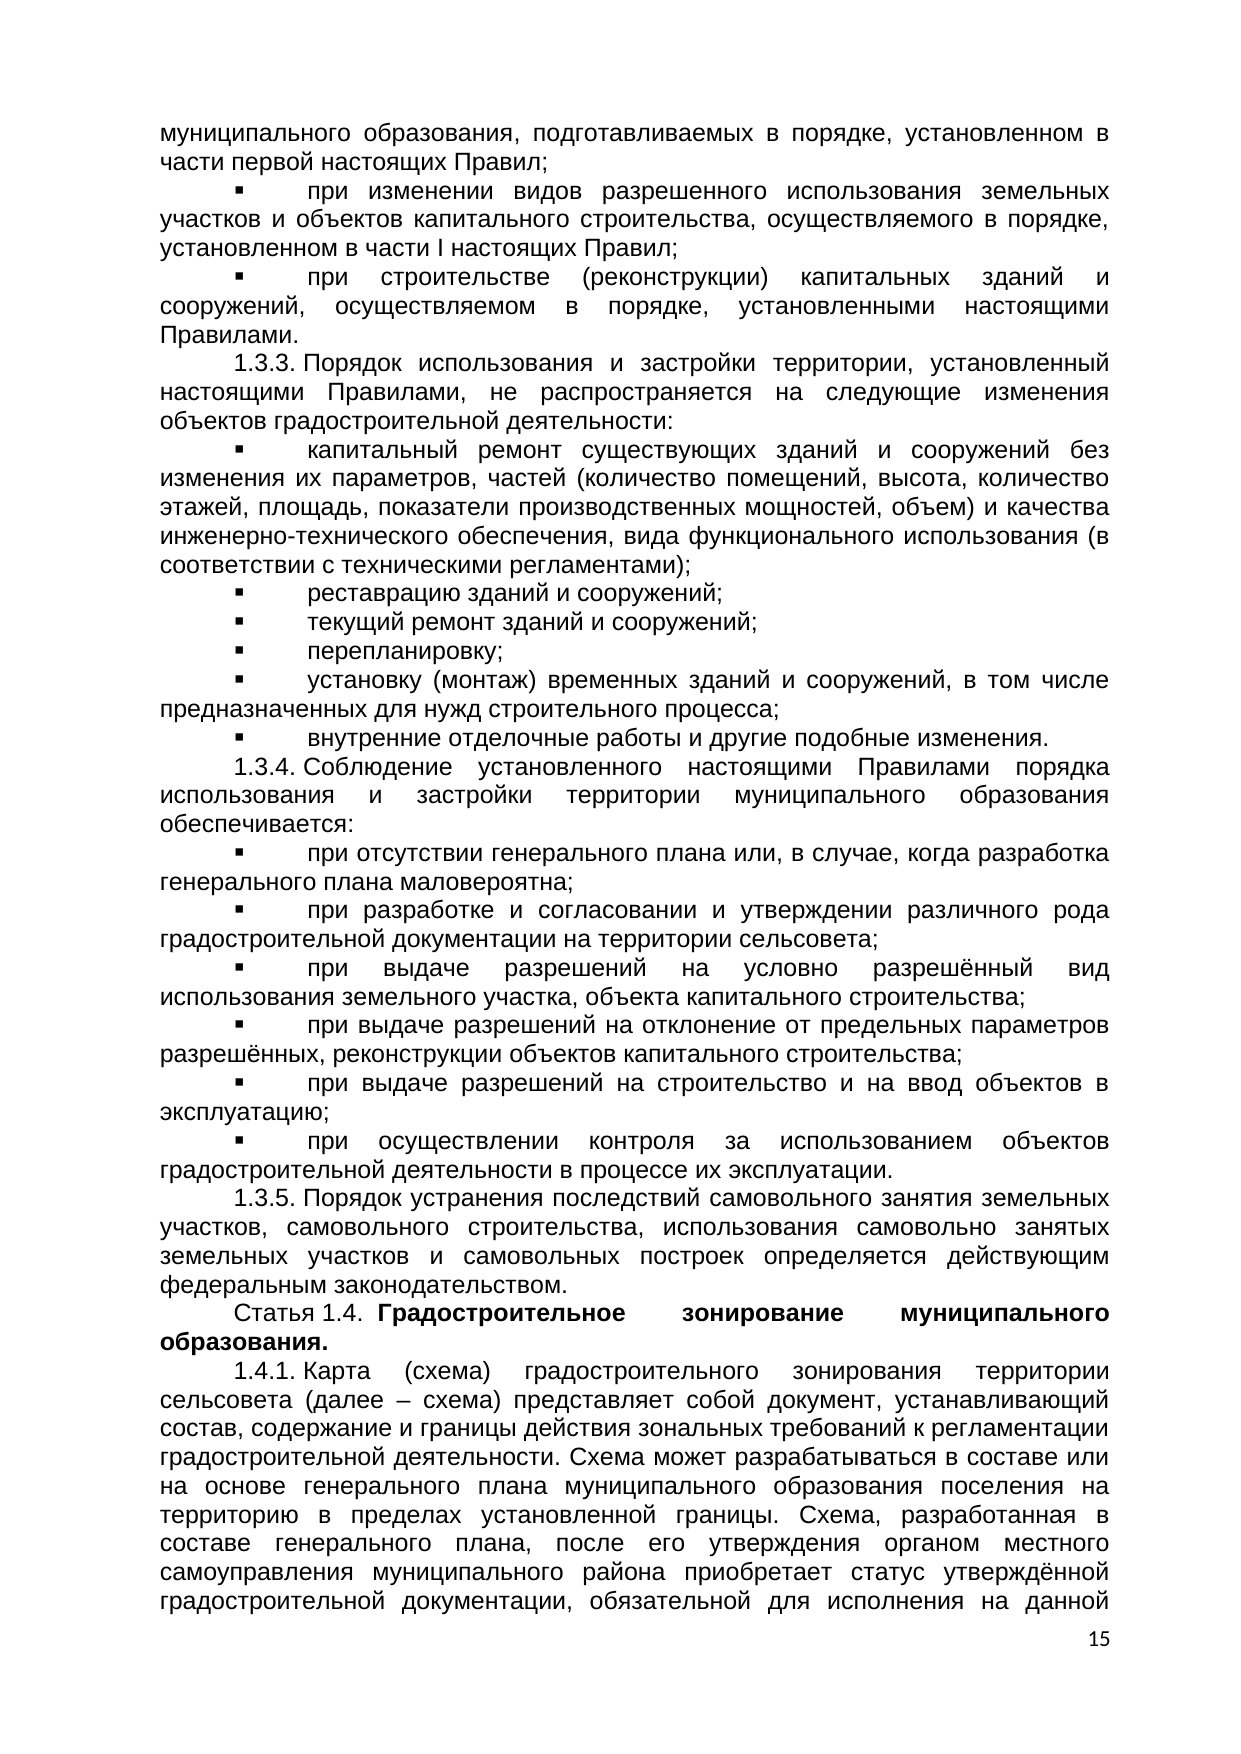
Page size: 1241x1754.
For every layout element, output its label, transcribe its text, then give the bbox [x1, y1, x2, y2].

text 1.3.3. Порядок использования и застройки территории, установленный настоящими Правилами, не распространяется на следующие изменения объектов градостроительной деятельности: [159, 348, 1110, 434]
list перепланировку; [159, 636, 1110, 665]
list при строительстве (реконструкции) капитальных зданий и сооружений, осуществляемом в порядке, установленными настоящими Правилами. [159, 262, 1110, 348]
list при выдаче разрешений на отклонение от предельных параметров разрешённых, реконструкции объектов капитального строительства; [159, 1011, 1110, 1068]
list при выдаче разрешений на строительство и на ввод объектов в эксплуатацию; [159, 1068, 1110, 1126]
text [159, 1356, 1110, 1614]
list при выдаче разрешений на условно разрешённый вид использования земельного участка, объекта капитального строительства; [159, 953, 1110, 1011]
list реставрацию зданий и сооружений; [159, 578, 1110, 607]
list внутренние отделочные работы и другие подобные изменения. [159, 723, 1110, 751]
list установку (монтаж) временных зданий и сооружений, в том числе предназначенных для нужд строительного процесса; [159, 665, 1110, 723]
text 1.3.4. Соблюдение установленного настоящими Правилами порядка использования и застройки территории муниципального образования обеспечивается: [159, 751, 1110, 838]
list Градостроительное зонирование муниципального образования. [159, 1298, 1110, 1356]
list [159, 118, 1110, 176]
list капитальный ремонт существующих зданий и сооружений без изменения их параметров, частей (количество помещений, высота, количество этажей, площадь, показатели производственных мощностей, объем) и качества инженерно-технического обеспечения, вида функционального использования (в соответствии с техническими регламентами); [159, 434, 1110, 578]
list при разработке и согласовании и утверждении различного рода градостроительной документации на территории сельсовета; [159, 895, 1110, 953]
list текущий ремонт зданий и сооружений; [159, 607, 1110, 636]
list при осуществлении контроля за использованием объектов градостроительной деятельности в процессе их эксплуатации. [159, 1126, 1110, 1183]
list при отсутствии генерального плана или, в случае, когда разработка генерального плана маловероятна; [159, 838, 1110, 895]
text 1.3.5. Порядок устранения последствий самовольного занятия земельных участков, самовольного строительства, использования самовольно занятых земельных участков и самовольных построек определяется действующим федеральным законодательством. [159, 1183, 1110, 1298]
list при изменении видов разрешенного использования земельных участков и объектов капитального строительства, осуществляемого в порядке, установленном в части I настоящих Правил; [159, 176, 1110, 262]
